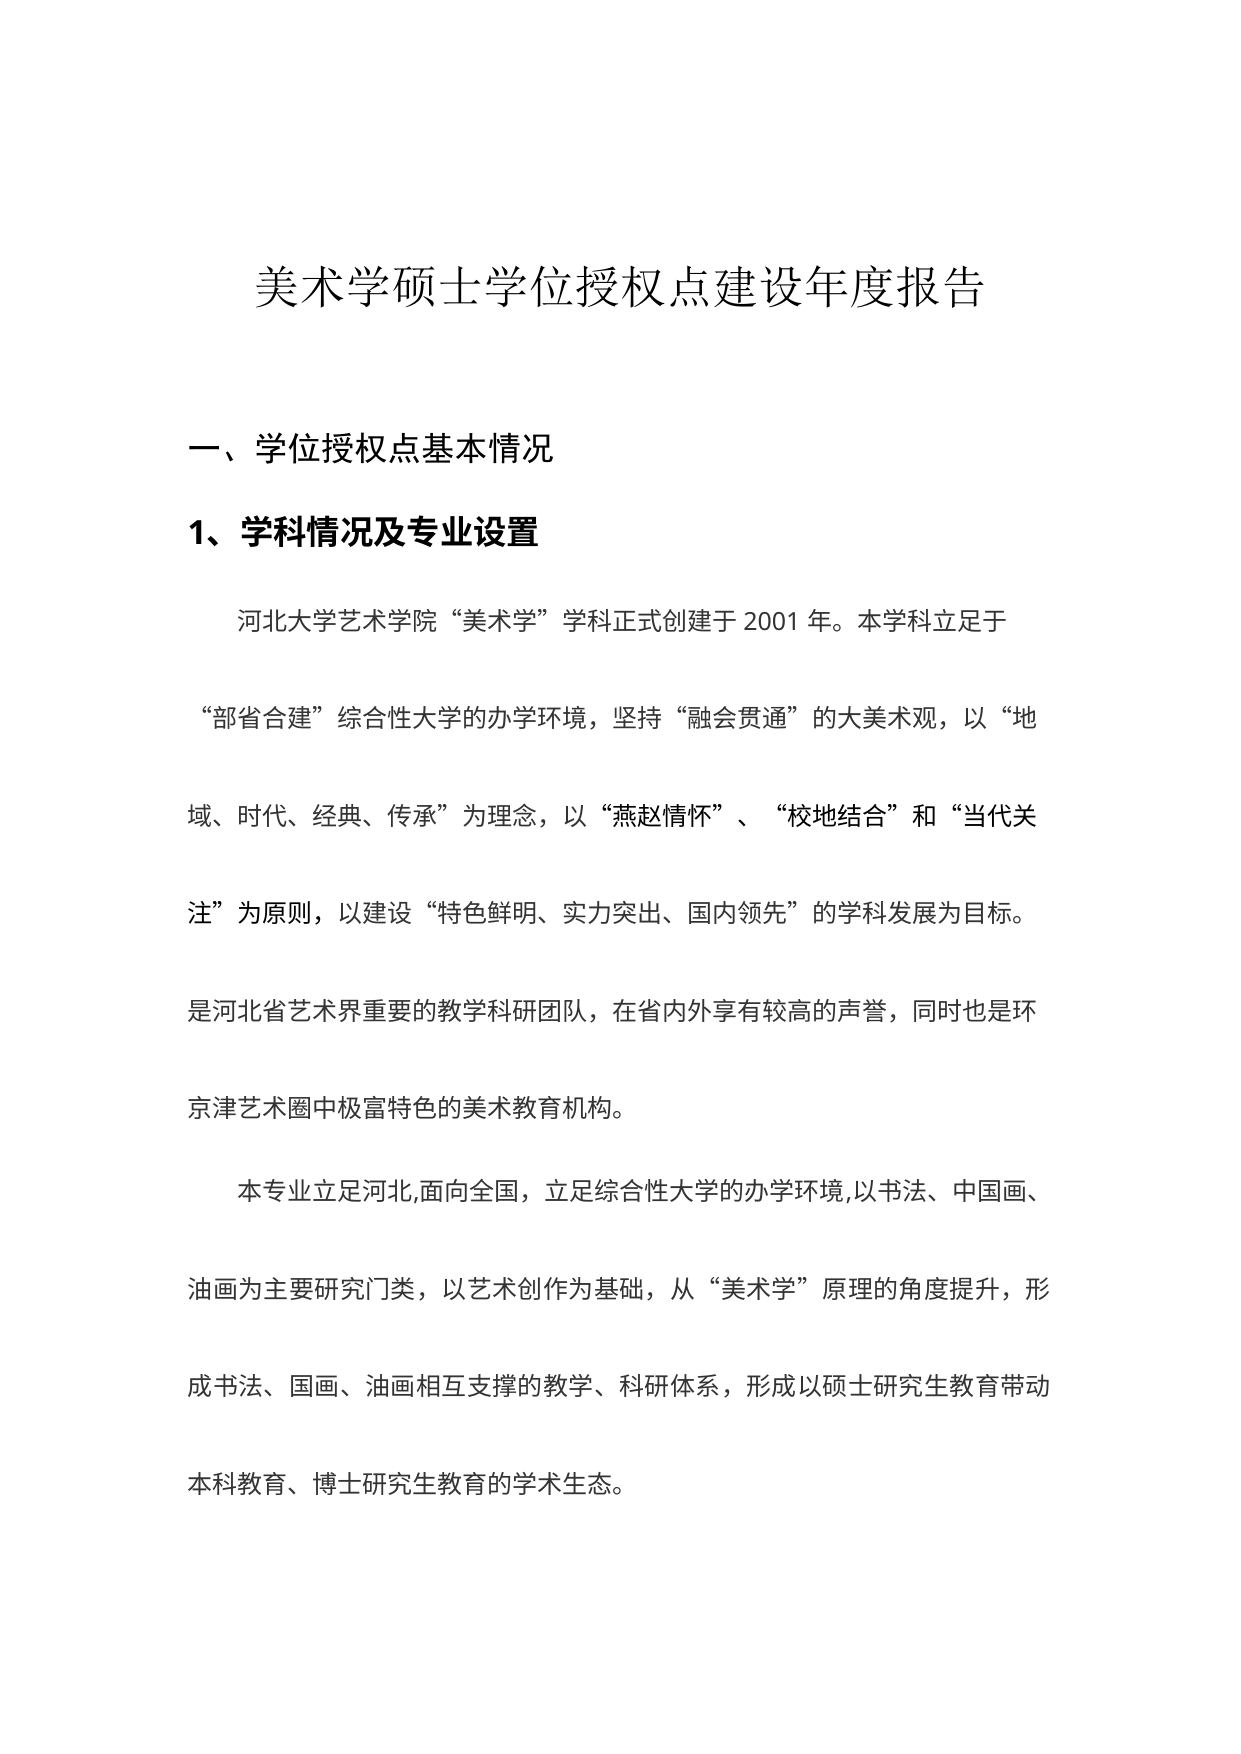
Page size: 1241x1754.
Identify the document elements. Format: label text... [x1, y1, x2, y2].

text 河北大学艺术学院“美术学”学科正式创建于 2001 年。本学科立足于“部省合建”综合性大学的办学环境，坚持“融会贯通”的大美术观，以“地域、时代、经典、传承”为理念，以“燕赵情怀”、“校地结合”和“当代关注”为原则，以建设“特色鲜明、实力突出、国内领先”的学科发展为目标。是河北省艺术界重要的教学科研团队，在省内外享有较高的声誉，同时也是环京津艺术圈中极富特色的美术教育机构。 [187, 587, 1053, 1139]
text 一、学位授权点基本情况 [187, 413, 1053, 478]
list 1、学科情况及专业设置 [187, 497, 1053, 562]
text 美术学硕士学位授权点建设年度报告 [187, 251, 1053, 316]
text 本专业立足河北,面向全国，立足综合性大学的办学环境,以书法、中国画、油画为主要研究门类，以艺术创作为基础，从“美术学”原理的角度提升，形成书法、国画、油画相互支撑的教学、科研体系，形成以硕士研究生教育带动本科教育、博士研究生教育的学术生态。 [187, 1157, 1053, 1515]
